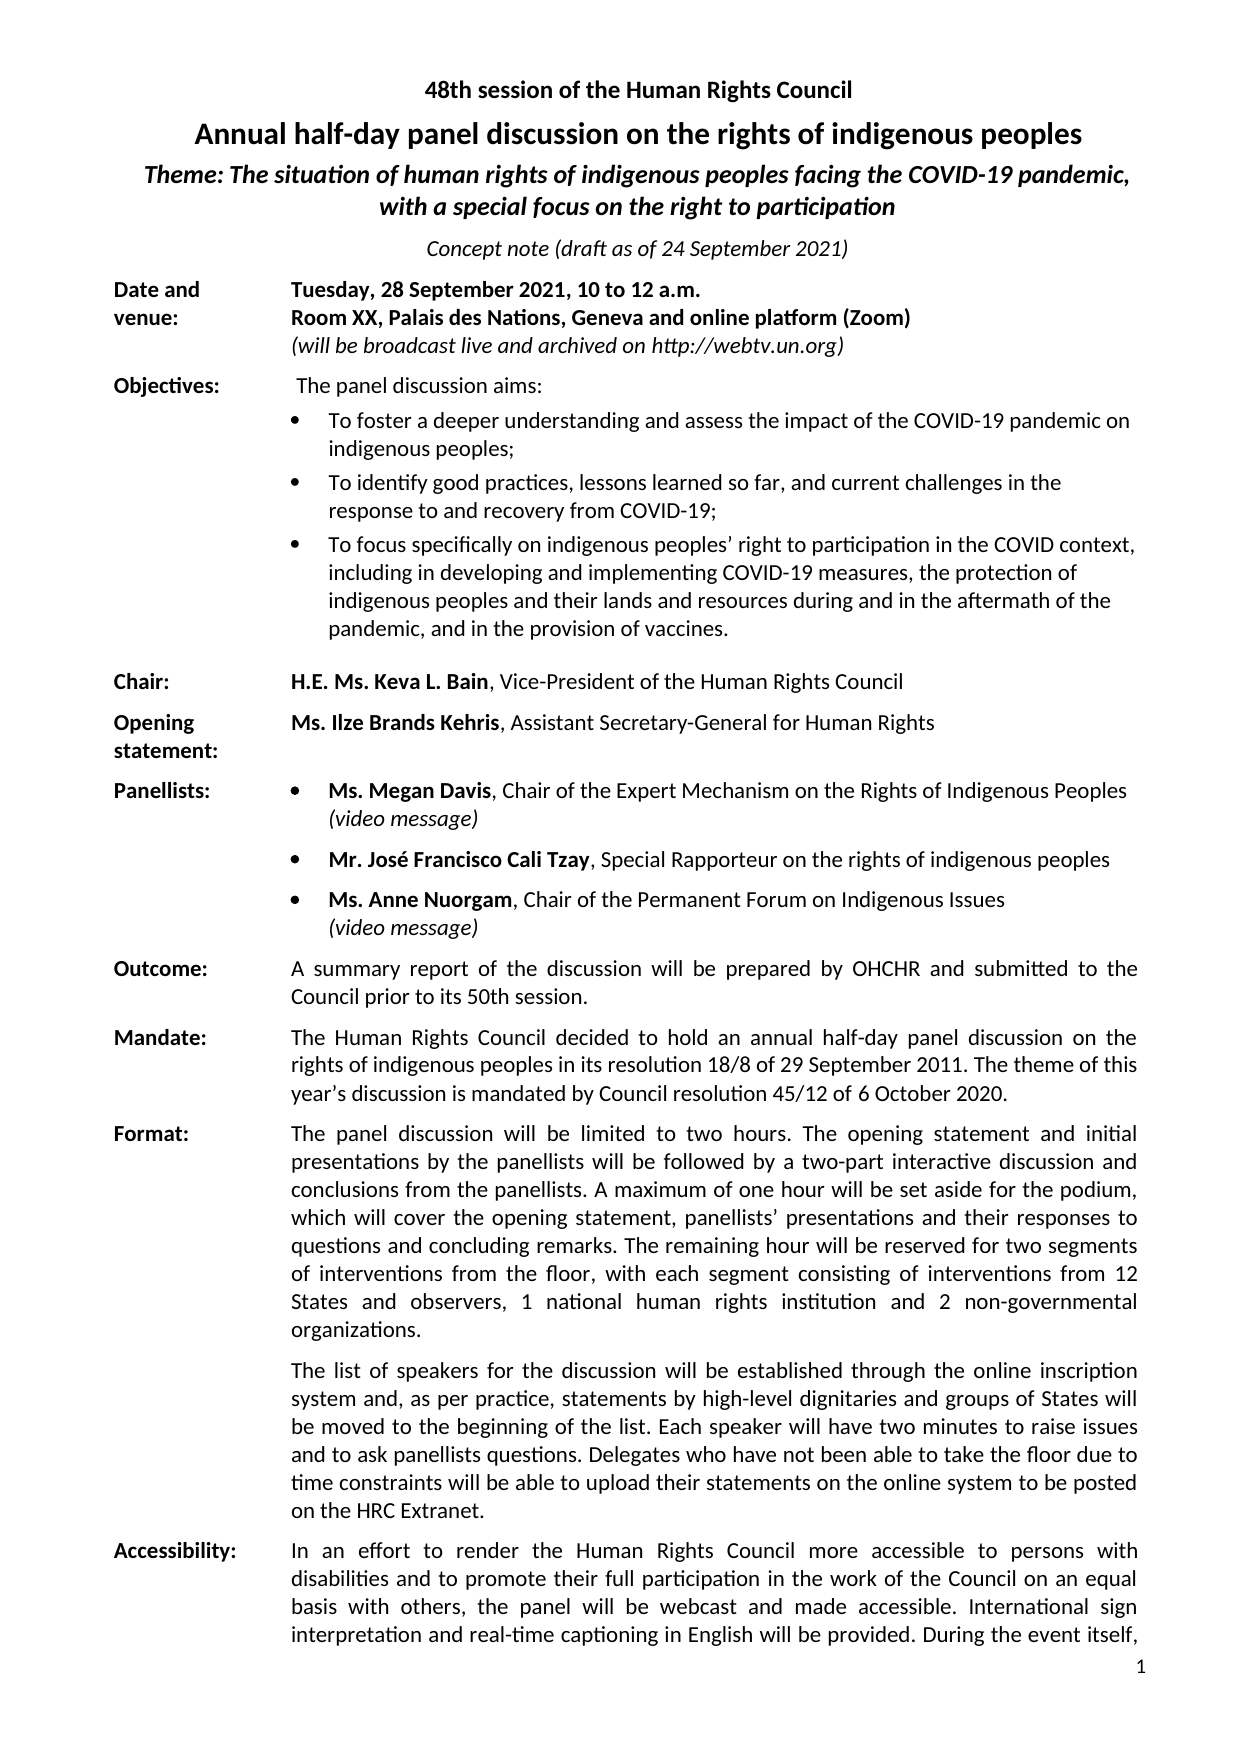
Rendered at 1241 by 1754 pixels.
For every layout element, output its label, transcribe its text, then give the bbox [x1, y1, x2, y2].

table_cell Accessibility: [103, 1536, 279, 1648]
table_header Tuesday, 28 September 2021, 10 to 12 a.m. Room XX, Palais des Nations, Geneva and online platform (Zoom) (will be broadcast live and archived on http://webtv.un.org) [280, 275, 1151, 371]
table_header Date and venue: [103, 275, 279, 371]
table_cell Ms. Ilze Brands Kehris, Assistant Secretary-General for Human Rights [280, 708, 1151, 776]
table_cell H.E. Ms. Keva L. Bain, Vice-President of the Human Rights Council [280, 668, 1151, 708]
table_cell A summary report of the discussion will be prepared by OHCHR and submitted to the Council prior to its 50th session. [280, 954, 1151, 1023]
text Concept note (draft as of 24 September 2021) [132, 234, 1146, 262]
table_cell The panel discussion will be limited to two hours. The opening statement and initial presentations by the panellists will be followed by a two-part interactive discussion and conclusions from the panellists. A maximum of one hour will be set aside for the podium, which will cover the opening statement, panellists’ presentations and their responses to questions and concluding remarks. The remaining hour will be reserved for two segments of interventions from the floor, with each segment consisting of interventions from 12 States and observers, 1 national human rights institution and 2 non-governmental organizations. The list of speakers for the discussion will be established through the online inscription system and, as per practice, statements by high-level dignitaries and groups of States will be moved to the beginning of the list. Each speaker will have two minutes to raise issues and to ask panellists questions. Delegates who have not been able to take the floor due to time constraints will be able to upload their statements on the online system to be posted on the HRC Extranet. [280, 1119, 1151, 1536]
table_cell The Human Rights Council decided to hold an annual half-day panel discussion on the rights of indigenous peoples in its resolution 18/8 of 29 September 2011. The theme of this year’s discussion is mandated by Council resolution 45/12 of 6 October 2020. [280, 1023, 1151, 1119]
table_cell Chair: [103, 668, 279, 708]
text Theme: The situation of human rights of indigenous peoples facing the COVID-19 pandemic, with a special focus on the right to participation [132, 158, 1146, 222]
table_cell Mandate: [103, 1023, 279, 1119]
text Annual half-day panel discussion on the rights of indigenous peoples [132, 114, 1146, 152]
table_cell Format: [103, 1119, 279, 1536]
table_cell Panellists: [103, 776, 279, 954]
table_cell Objectives: [103, 371, 279, 667]
table_cell The panel discussion aims: To foster a deeper understanding and assess the impact of the COVID-19 pandemic on indigenous peoples; To identify good practices, lessons learned so far, and current challenges in the response to and recovery from COVID-19; To focus specifically on indigenous peoples’ right to participation in the COVID context, including in developing and implementing COVID-19 measures, the protection of indigenous peoples and their lands and resources during and in the aftermath of the pandemic, and in the provision of vaccines. [280, 371, 1151, 667]
table_cell Outcome: [103, 954, 279, 1023]
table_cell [280, 1536, 1151, 1648]
table_cell Opening statement: [103, 708, 279, 776]
text 48th session of the Human Rights Council [132, 74, 1146, 104]
table_cell Ms. Megan Davis, Chair of the Expert Mechanism on the Rights of Indigenous Peoples (video message) Mr. José Francisco Cali Tzay, Special Rapporteur on the rights of indigenous peoples Ms. Anne Nuorgam, Chair of the Permanent Forum on Indigenous Issues (video message) [280, 776, 1151, 954]
